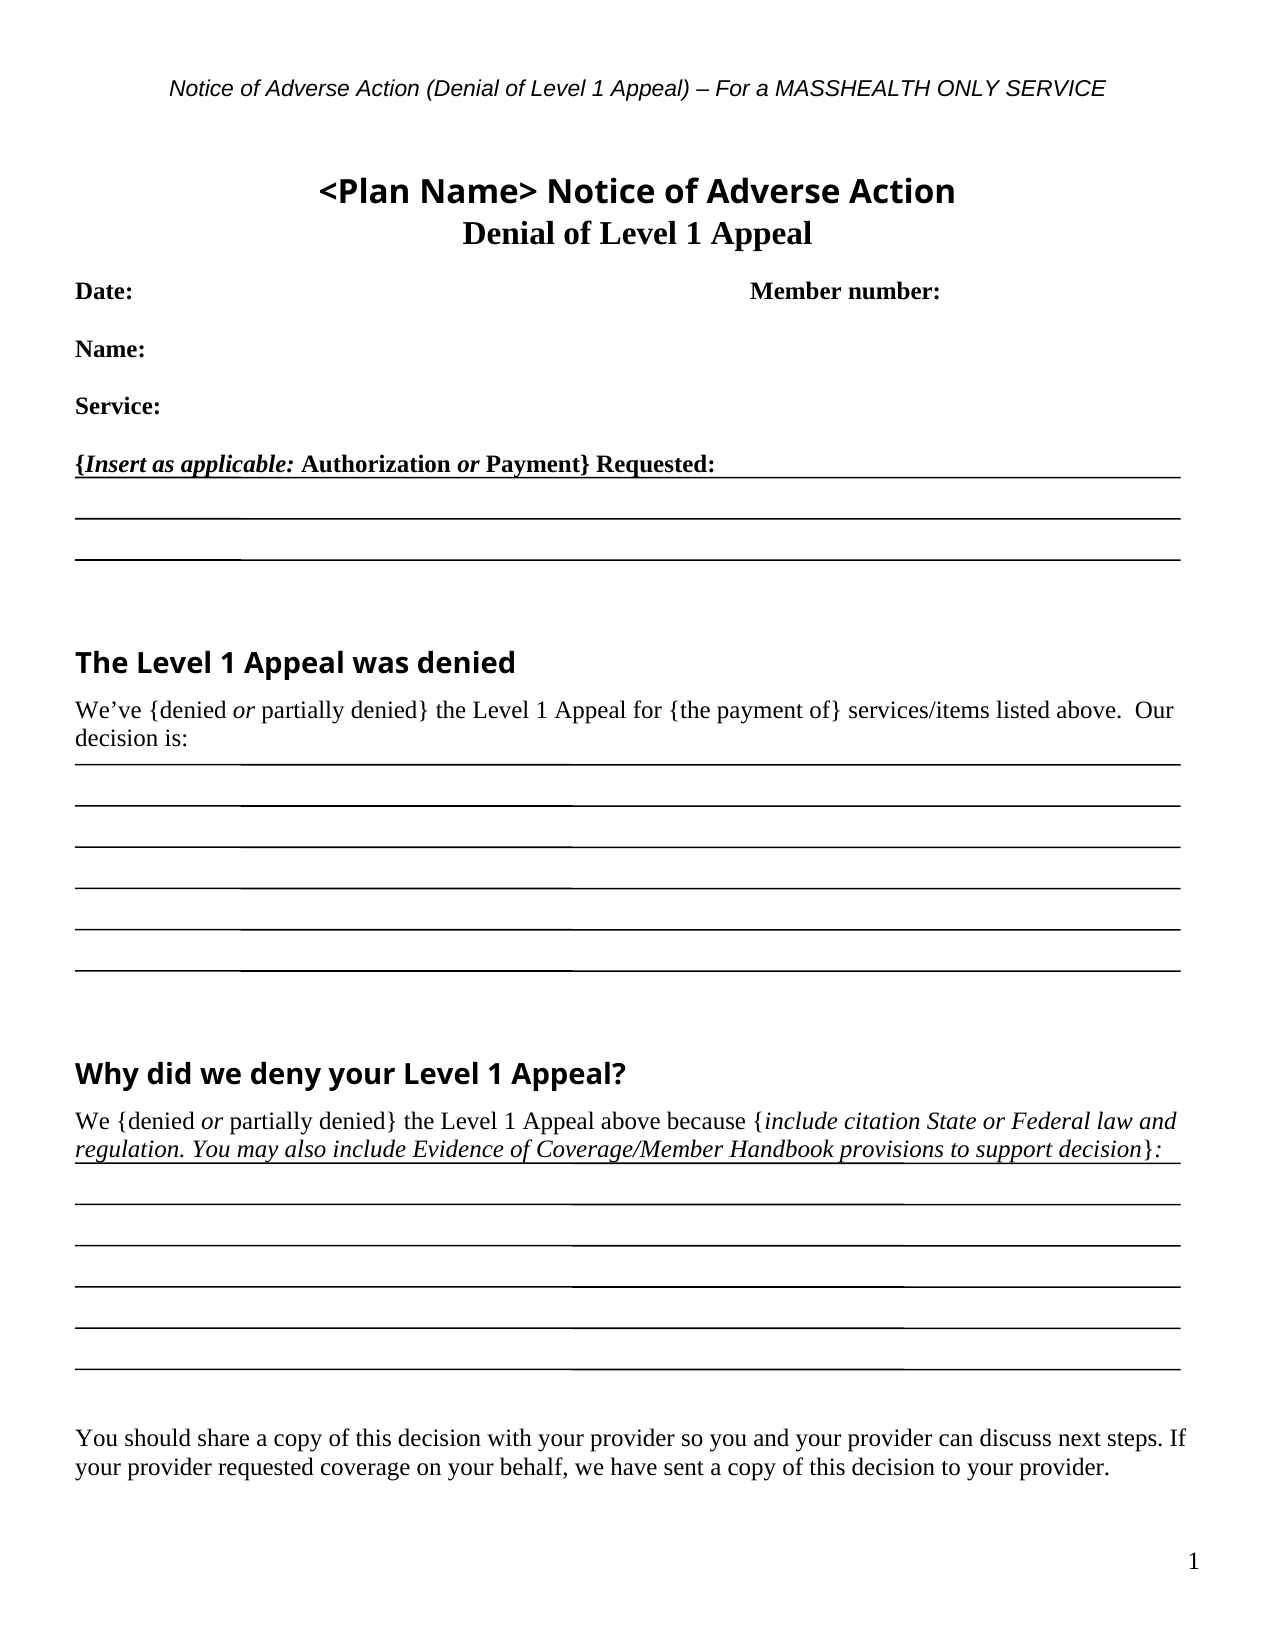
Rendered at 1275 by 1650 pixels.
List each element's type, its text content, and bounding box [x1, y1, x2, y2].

text We’ve {denied or partially denied} the Level 1 Appeal for {the payment of} services/items listed above. Our decision is: [75, 695, 1200, 752]
text Denial of Level 1 Appeal [75, 213, 1200, 251]
text We {denied or partially denied} the Level 1 Appeal above because {include citation State or Federal law and regulation. You may also include Evidence of Coverage/Member Handbook provisions to support decision}: [75, 1106, 1200, 1163]
text Service: [75, 391, 1200, 420]
text You should share a copy of this decision with your provider so you and your provider can discuss next steps. If your provider requested coverage on your behalf, we have sent a copy of this decision to your provider. [75, 1423, 1200, 1481]
text Date: Member number: [75, 276, 1200, 305]
text The Level 1 Appeal was denied [75, 643, 1200, 682]
text {Insert as applicable: Authorization or Payment} Requested: [75, 449, 1200, 478]
text Name: [75, 334, 1200, 363]
text <Plan Name> Notice of Adverse Action [75, 168, 1200, 213]
text Why did we deny your Level 1 Appeal? [75, 1053, 1200, 1093]
